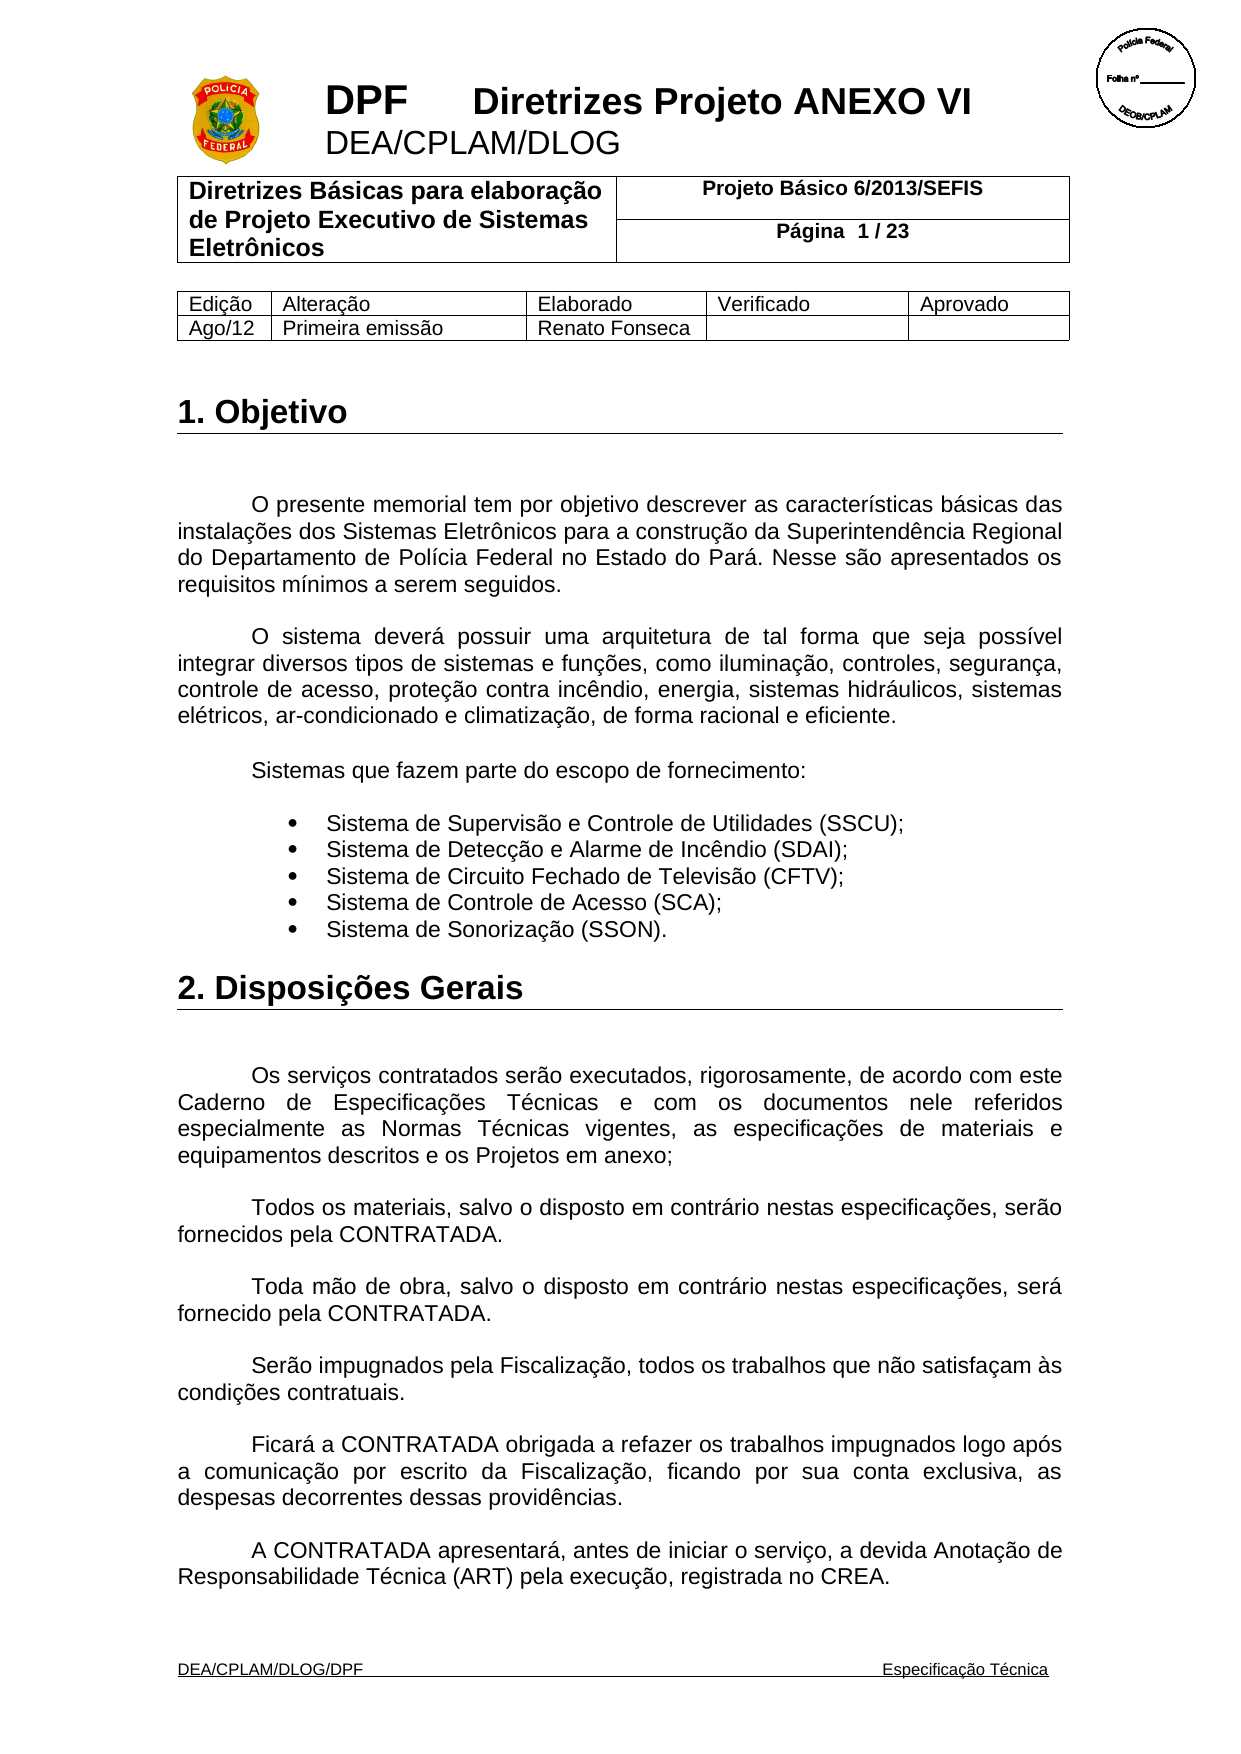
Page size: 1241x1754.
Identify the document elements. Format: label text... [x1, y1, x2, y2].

picture [1077, 18, 1218, 157]
table_header Alteração [272, 292, 526, 315]
list Sistema de Detecção e Alarme de Incêndio (SDAI); [288, 836, 1063, 863]
list Sistema de Controle de Acesso (SCA); [288, 889, 1063, 916]
list Sistema de Supervisão e Controle de Utilidades (SSCU); [288, 810, 1063, 836]
table_cell Renato Fonseca [527, 316, 706, 339]
text Serão impugnados pela Fiscalização, todos os trabalhos que não satisfaçam às condições contratuais. [177, 1352, 1063, 1405]
table_header Elaborado [527, 292, 706, 315]
text Sistemas que fazem parte do escopo de fornecimento: [177, 757, 1063, 784]
text O sistema deverá possuir uma arquitetura de tal forma que seja possível integrar diversos tipos de sistemas e funções, como iluminação, controles, segurança, controle de acesso, proteção contra incêndio, energia, sistemas hidráulicos, sistemas elétricos, ar-condicionado e climatização, de forma racional e eficiente. [177, 623, 1063, 729]
table_cell [909, 316, 1069, 339]
text Toda mão de obra, salvo o disposto em contrário nestas especificações, será fornecido pela CONTRATADA. [177, 1273, 1063, 1326]
text 2. Disposições Gerais [177, 968, 1063, 1009]
text 1. Objetivo [177, 392, 1063, 433]
text Todos os materiais, salvo o disposto em contrário nestas especificações, serão fornecidos pela CONTRATADA. [177, 1194, 1063, 1247]
list Sistema de Sonorização (SSON). [288, 916, 1063, 942]
table_cell Primeira emissão [272, 316, 526, 339]
list Sistema de Circuito Fechado de Televisão (CFTV); [288, 863, 1063, 889]
table_header Aprovado [909, 292, 1069, 315]
table_cell Ago/12 [178, 316, 271, 339]
table_cell [707, 316, 908, 339]
text Ficará a CONTRATADA obrigada a refazer os trabalhos impugnados logo após a comunicação por escrito da Fiscalização, ficando por sua conta exclusiva, as despesas decorrentes dessas providências. [177, 1431, 1063, 1511]
table_header Edição [178, 292, 271, 315]
table_header Verificado [707, 292, 908, 315]
text Os serviços contratados serão executados, rigorosamente, de acordo com este Caderno de Especificações Técnicas e com os documentos nele referidos especialmente as Normas Técnicas vigentes, as especificações de materiais e equipamentos descritos e os Projetos em anexo; [177, 1062, 1063, 1168]
text O presente memorial tem por objetivo descrever as características básicas das instalações dos Sistemas Eletrônicos para a construção da Superintendência Regional do Departamento de Polícia Federal no Estado do Pará. Nesse são apresentados os requisitos mínimos a serem seguidos. [177, 491, 1063, 597]
text A CONTRATADA apresentará, antes de iniciar o serviço, a devida Anotação de Responsabilidade Técnica (ART) pela execução, registrada no CREA. [177, 1537, 1063, 1589]
